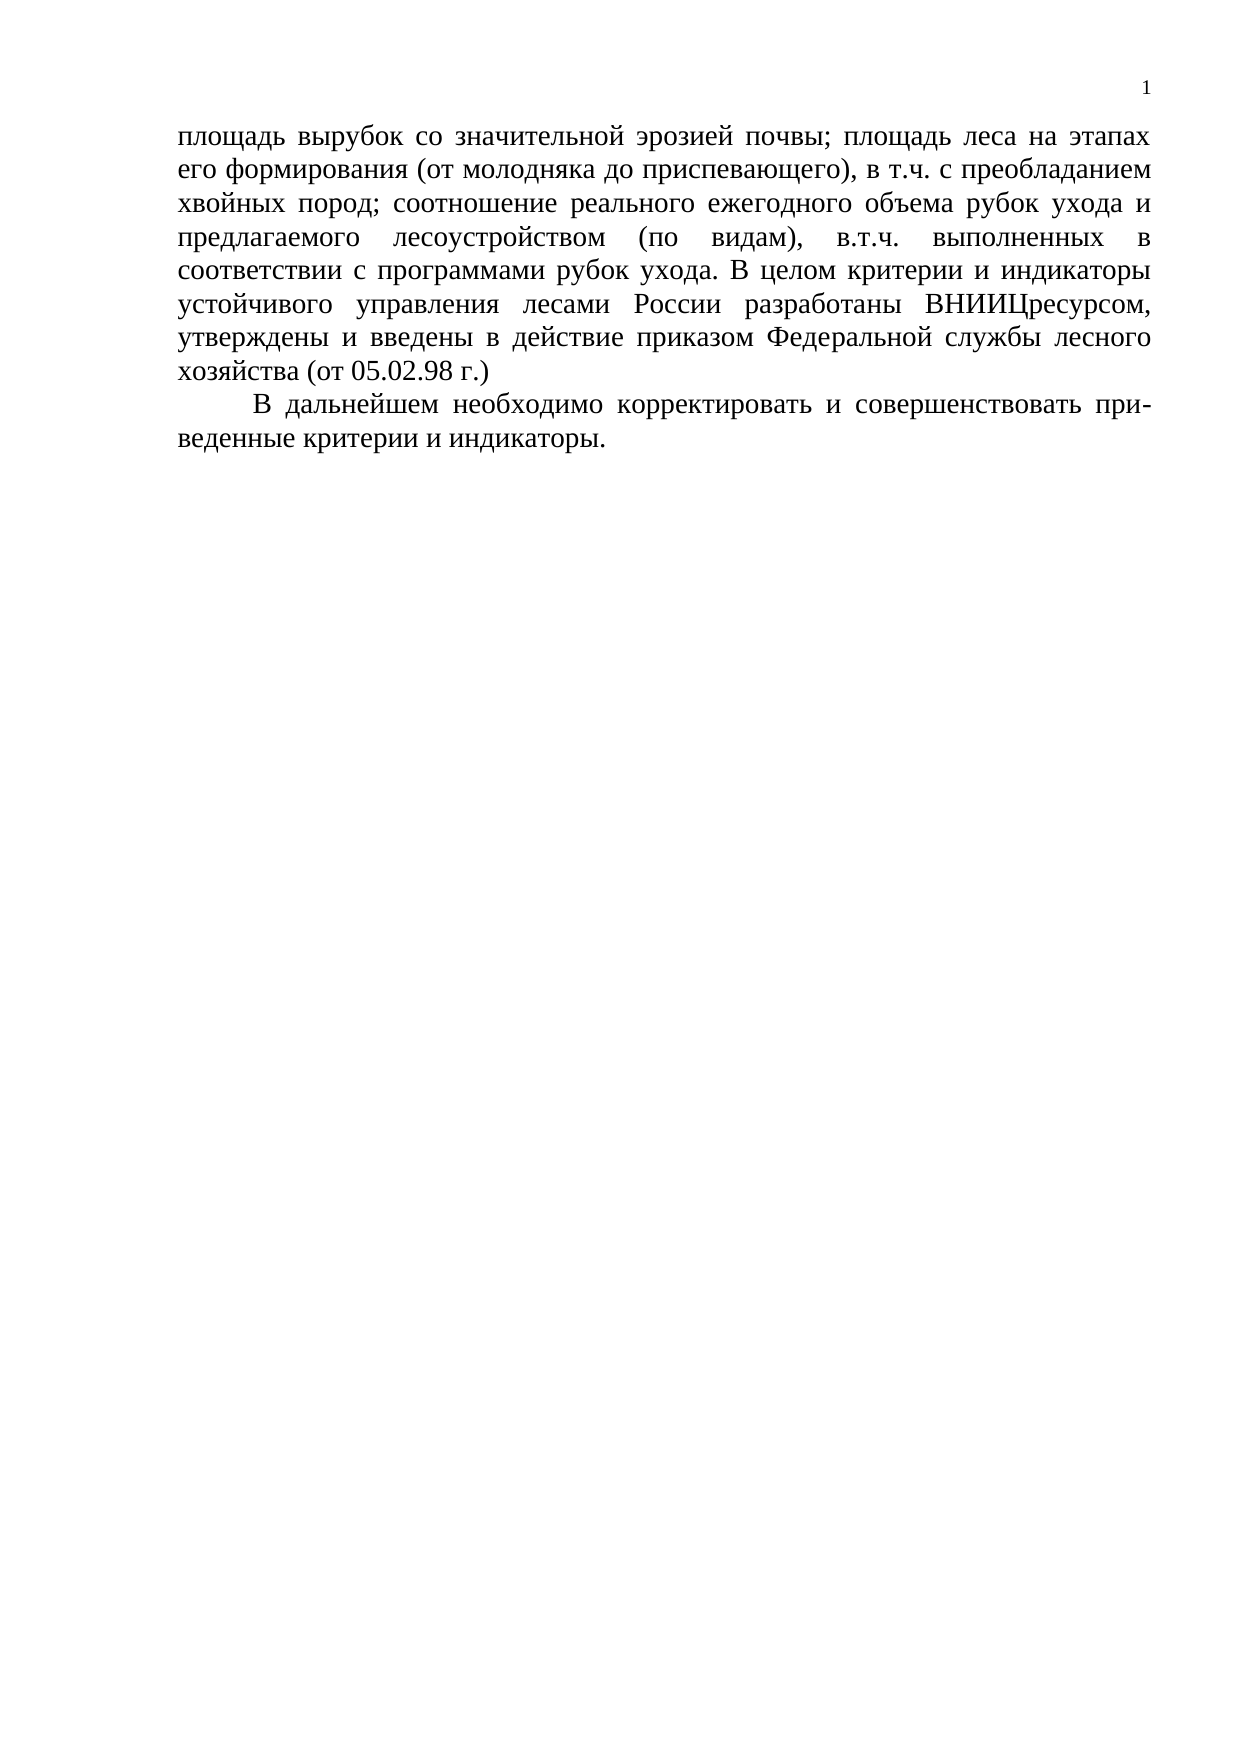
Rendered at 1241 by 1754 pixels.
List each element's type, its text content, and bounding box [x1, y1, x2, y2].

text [177, 118, 1152, 386]
text В дальнейшем необходимо корректировать и совершенствовать приведенные критерии и индикаторы. [177, 386, 1152, 453]
